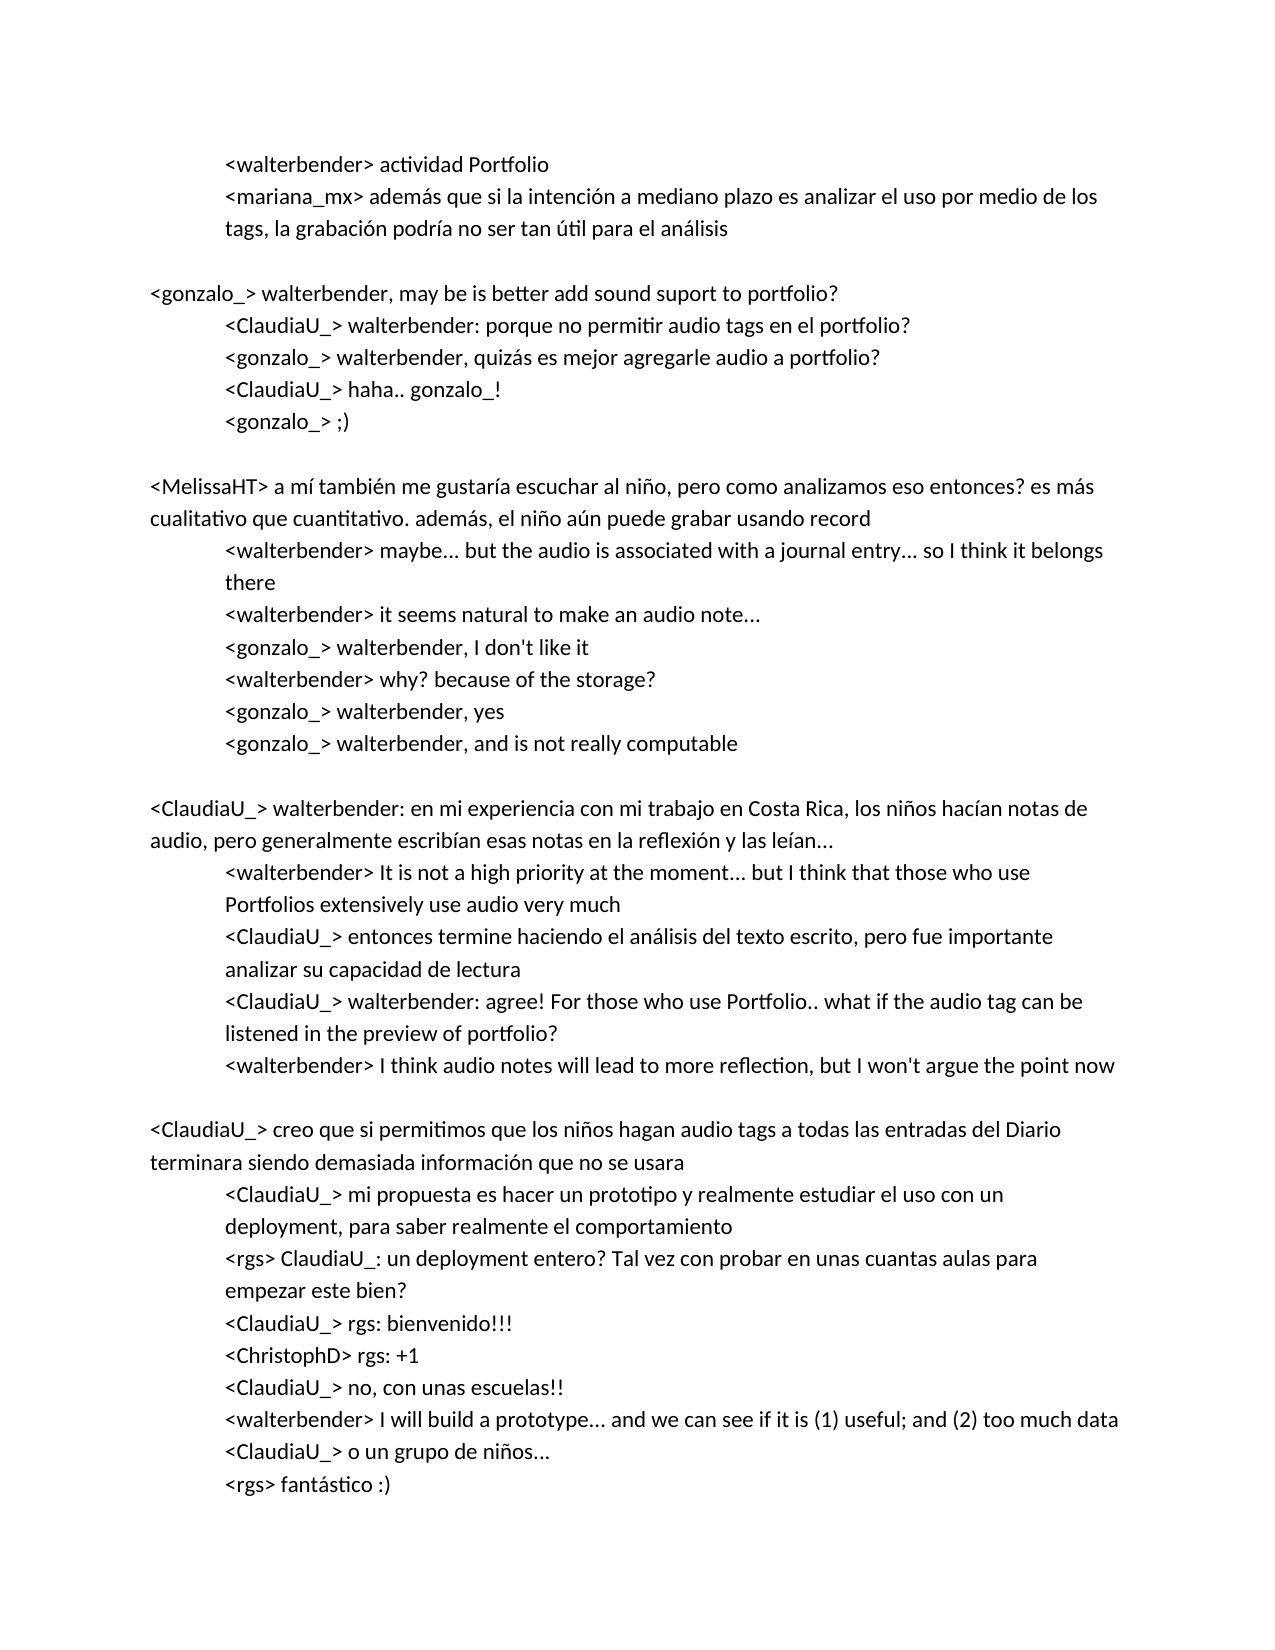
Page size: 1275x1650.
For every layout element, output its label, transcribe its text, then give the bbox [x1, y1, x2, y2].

text <ClaudiaU_> entonces termine haciendo el análisis del texto escrito, pero fue importante analizar su capacidad de lectura [225, 922, 1125, 983]
text <gonzalo_> walterbender, quizás es mejor agregarle audio a portfolio? [150, 343, 1125, 371]
text <gonzalo_> walterbender, yes [150, 697, 1125, 725]
text <MelissaHT> a mí también me gustaría escuchar al niño, pero como analizamos eso entonces? es más cualitativo que cuantitativo. además, el niño aún puede grabar usando record [150, 472, 1125, 532]
text <gonzalo_> ;) [150, 407, 1125, 436]
text <mariana_mx> además que si la intención a mediano plazo es analizar el uso por medio de los tags, la grabación podría no ser tan útil para el análisis [225, 182, 1125, 242]
text <rgs> fantástico :) [150, 1470, 1125, 1498]
text <ClaudiaU_> walterbender: agree! For those who use Portfolio.. what if the audio tag can be listened in the preview of portfolio? [225, 987, 1125, 1047]
text <ClaudiaU_> creo que si permitimos que los niños hagan audio tags a todas las entradas del Diario terminara siendo demasiada información que no se usara [150, 1116, 1125, 1176]
text <walterbender> why? because of the storage? [150, 665, 1125, 693]
text <ClaudiaU_> walterbender: en mi experiencia con mi trabajo en Costa Rica, los niños hacían notas de audio, pero generalmente escribían esas notas en la reflexión y las leían... [150, 794, 1125, 854]
text <rgs> ClaudiaU_: un deployment entero? Tal vez con probar en unas cuantas aulas para empezar este bien? [225, 1244, 1125, 1304]
text <gonzalo_> walterbender, and is not really computable [150, 729, 1125, 757]
text <ChristophD> rgs: +1 [150, 1341, 1125, 1369]
text <ClaudiaU_> mi propuesta es hacer un prototipo y realmente estudiar el uso con un deployment, para saber realmente el comportamiento [225, 1180, 1125, 1240]
text <walterbender> it seems natural to make an audio note... [225, 601, 1125, 629]
text <walterbender> actividad Portfolio [150, 150, 1125, 178]
text <gonzalo_> walterbender, may be is better add sound suport to portfolio? [150, 279, 1125, 307]
text <ClaudiaU_> walterbender: porque no permitir audio tags en el portfolio? [150, 311, 1125, 339]
text <walterbender> I think audio notes will lead to more reflection, but I won't argue the point now [150, 1051, 1125, 1079]
text <walterbender> It is not a high priority at the moment... but I think that those who use Portfolios extensively use audio very much [225, 858, 1125, 918]
text <walterbender> maybe... but the audio is associated with a journal entry... so I think it belongs there [225, 536, 1125, 596]
text <ClaudiaU_> o un grupo de niños... [150, 1437, 1125, 1466]
text <ClaudiaU_> no, con unas escuelas!! [150, 1373, 1125, 1401]
text <ClaudiaU_> rgs: bienvenido!!! [150, 1309, 1125, 1337]
text <gonzalo_> walterbender, I don't like it [150, 633, 1125, 661]
text <ClaudiaU_> haha.. gonzalo_! [150, 375, 1125, 403]
text <walterbender> I will build a prototype... and we can see if it is (1) useful; and (2) too much data [150, 1405, 1125, 1433]
